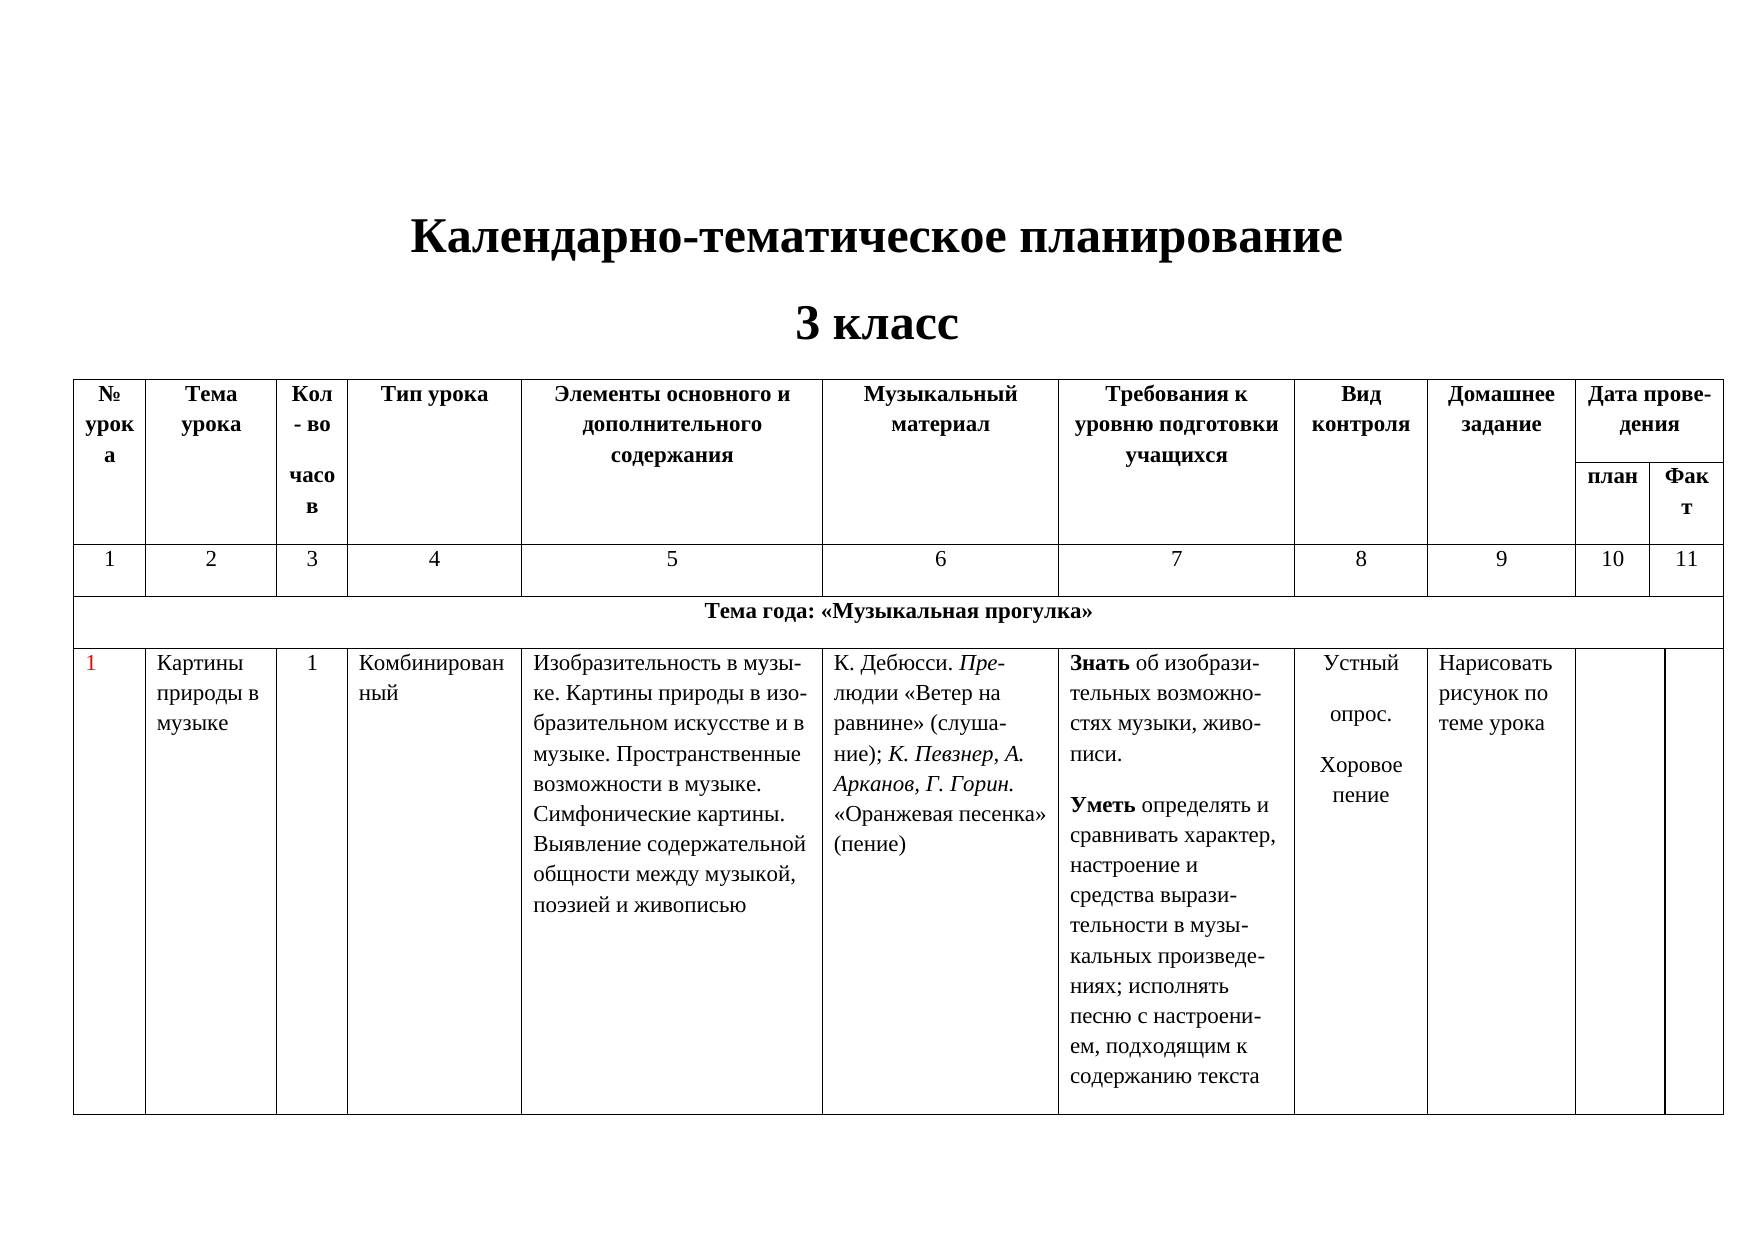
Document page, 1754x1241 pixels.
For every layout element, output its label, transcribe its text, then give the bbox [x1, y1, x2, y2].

table_header Дата проведения [1576, 380, 1723, 462]
table_cell Комбинированный [348, 649, 521, 1114]
table_cell 9 [1428, 545, 1575, 596]
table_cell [1428, 649, 1575, 1114]
table_cell план [1576, 463, 1649, 544]
table_header Тип урока [348, 380, 521, 544]
table_header Домашнее задание [1428, 380, 1575, 544]
table_cell К. Дебюсси. Прелюдии «Ветер на равнине» (слушание); К. Певзнер, А. Арканов, Г. Горин. «Оранжевая песенка» (пение) [823, 649, 1058, 1114]
table_cell Факт [1650, 463, 1723, 544]
table_cell 5 [522, 545, 822, 596]
table_header Элементы основного и дополнительного содержания [522, 380, 822, 544]
table_cell 8 [1295, 545, 1427, 596]
table_header Требования к уровню подготовки учащихся [1059, 380, 1294, 544]
table_header Музыкальный материал [823, 380, 1058, 544]
table_cell Изобразительность в музыке. Картины природы в изобразительном искусстве и в музыке. Пространственные возможности в музыке. Симфонические картины. Выявление содержательной общности между музыкой, поэзией и живописью [522, 649, 822, 1114]
table_cell Устный опрос. Хоровое пение [1295, 649, 1427, 1114]
table_cell 1 [74, 545, 145, 596]
text 3 класс [74, 292, 1680, 350]
table_header Вид контроля [1295, 380, 1427, 544]
table_cell 4 [348, 545, 521, 596]
table_cell 6 [823, 545, 1058, 596]
text Календарно-тематическое планирование [74, 206, 1680, 263]
table_header № урока [74, 380, 145, 544]
table_cell [1576, 649, 1664, 1114]
table_cell 11 [1650, 545, 1723, 596]
table_header Тема урока [146, 380, 276, 544]
table_cell 1 [74, 649, 145, 1114]
table_header Кол- во часов [277, 380, 347, 544]
table_cell 10 [1576, 545, 1649, 596]
table_cell Знать об изобразительных возможностях музыки, живописи. Уметь определять и сравнивать характер, настроение и средства выразительности в музыкальных произведениях; исполнять песню с настроением, подходящим к содержанию текста [1059, 649, 1294, 1114]
table_cell Картины природы в музыке [146, 649, 276, 1114]
table_cell 2 [146, 545, 276, 596]
table_cell 1 [277, 649, 347, 1114]
table_cell 7 [1059, 545, 1294, 596]
table_cell [1666, 649, 1723, 1114]
table_cell 3 [277, 545, 347, 596]
table_cell Тема года: «Музыкальная прогулка» [74, 597, 1723, 648]
